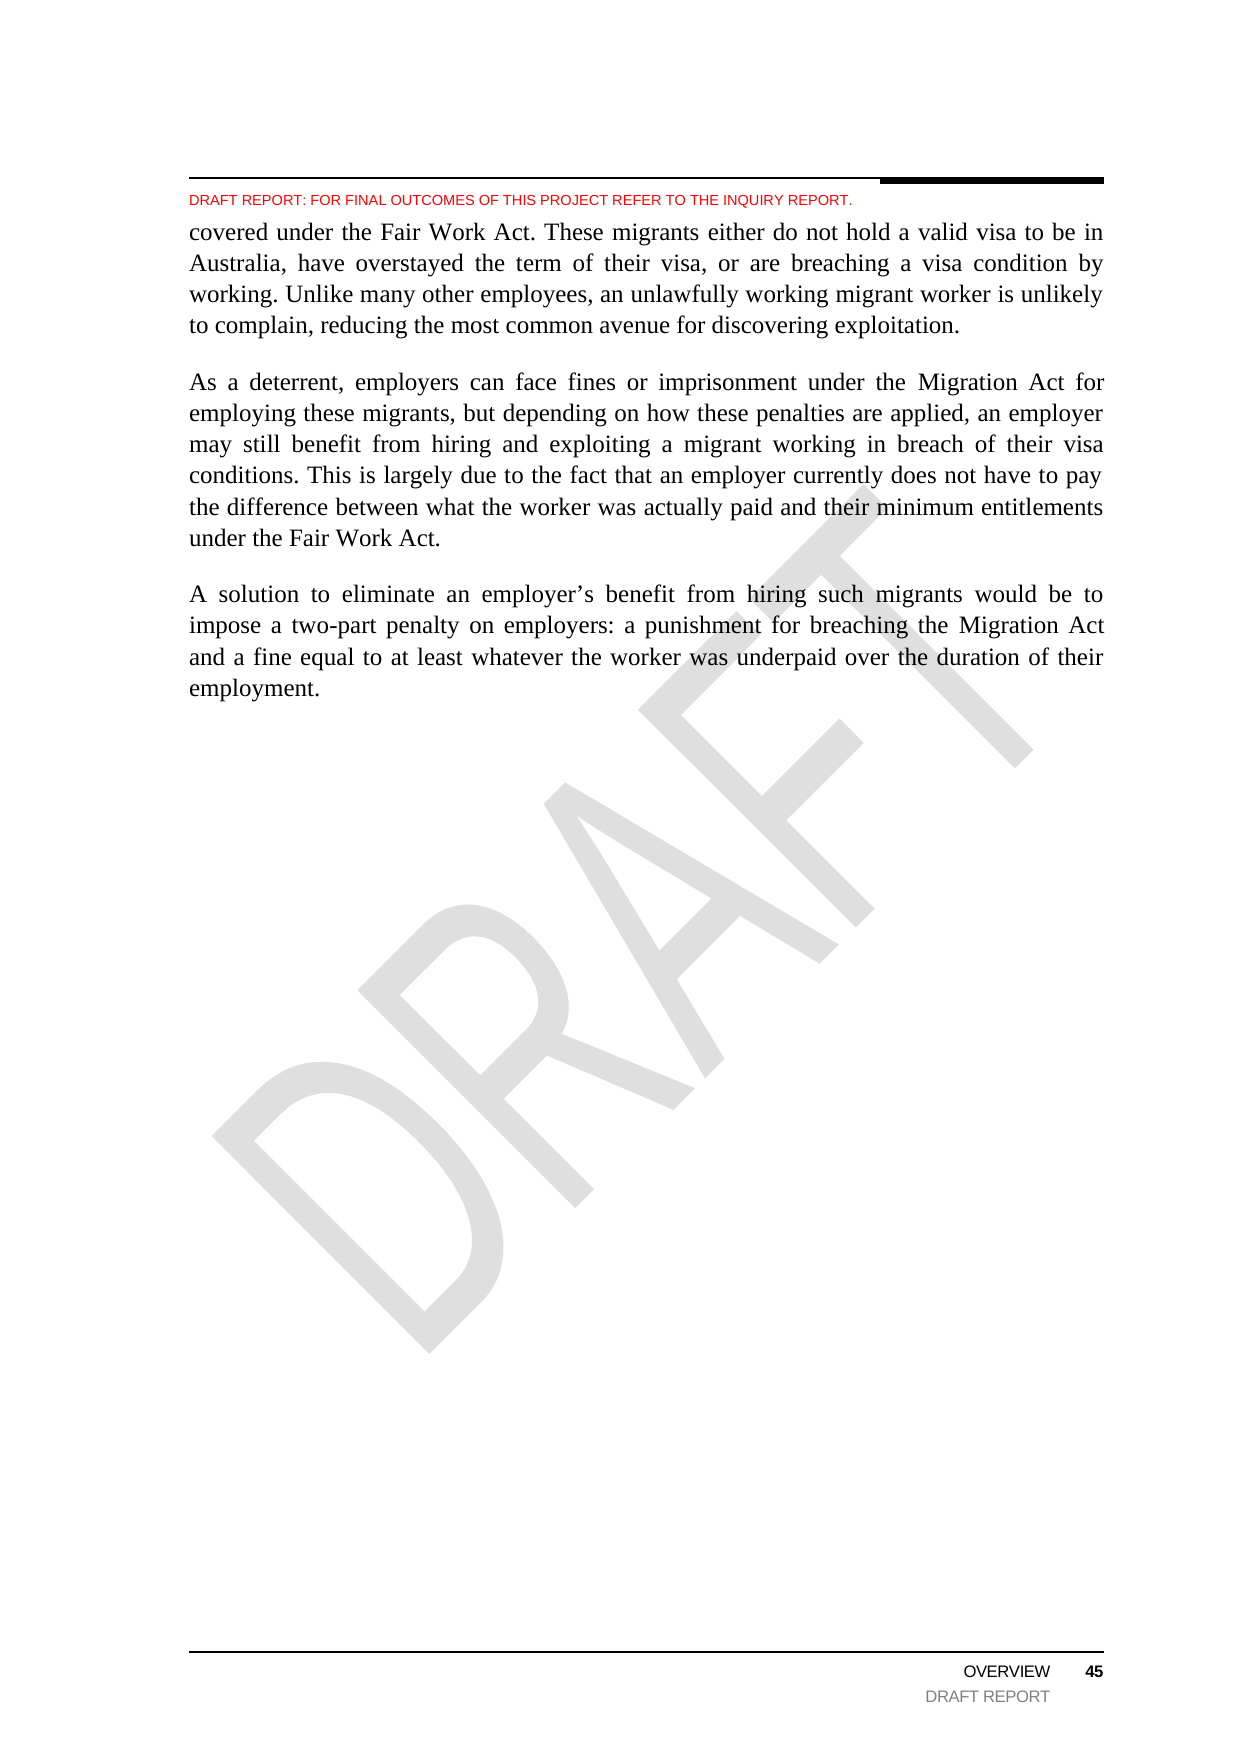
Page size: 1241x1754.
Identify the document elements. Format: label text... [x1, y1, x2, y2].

text As a deterrent, employers can face fines or imprisonment under the Migration Act for employing these migrants, but depending on how these penalties are applied, an employer may still benefit from hiring and exploiting a migrant working in breach of their visa conditions. This is largely due to the fact that an employer currently does not have to pay the difference between what the worker was actually paid and their minimum entitlements under the Fair Work Act. [189, 364, 1104, 552]
text A solution to eliminate an employer’s benefit from hiring such migrants would be to impose a two-part penalty on employers: a punishment for breaching the Migration Act and a fine equal to at least whatever the worker was underpaid over the duration of their employment. [189, 577, 1104, 702]
